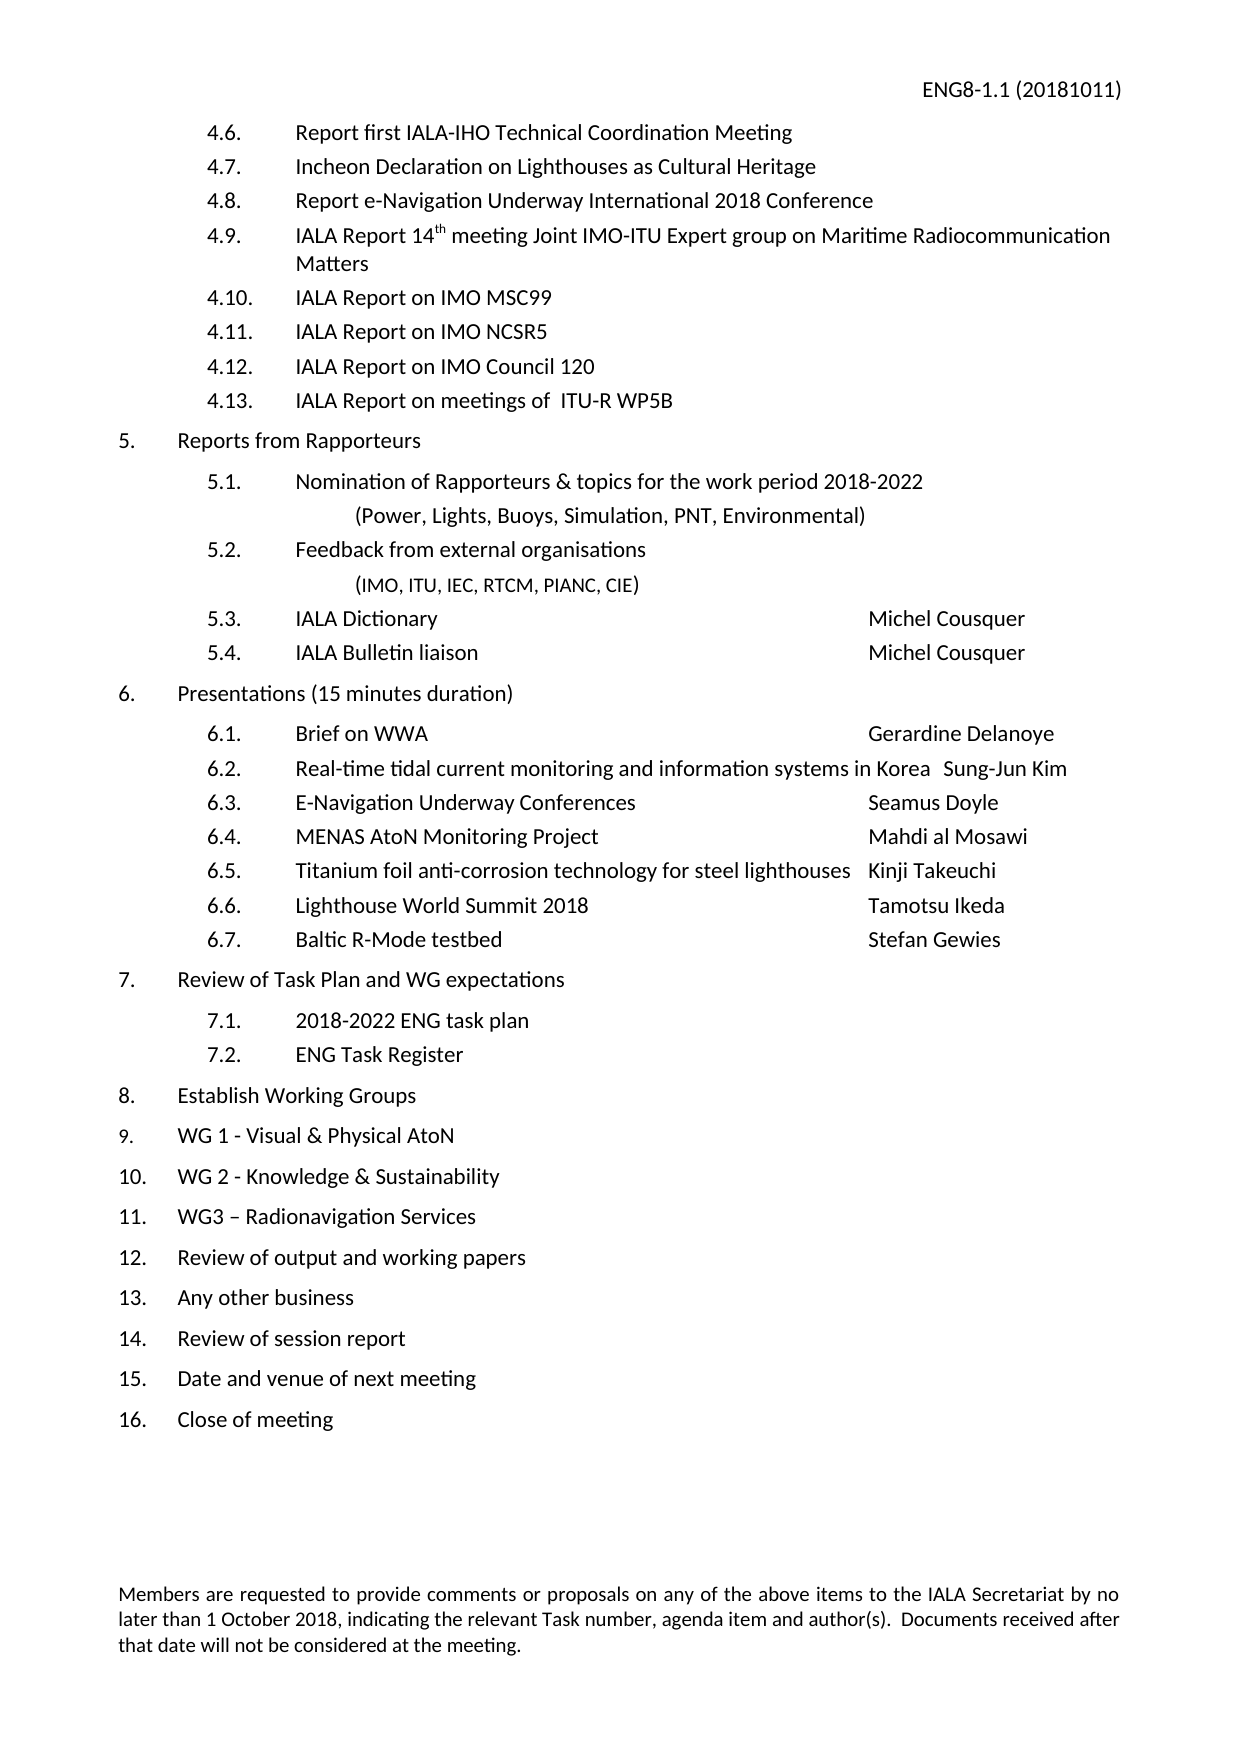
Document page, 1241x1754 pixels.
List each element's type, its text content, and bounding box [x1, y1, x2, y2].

text MENAS AtoN Monitoring Project Mahdi al Mosawi [207, 822, 1122, 850]
text WG3 – Radionavigation Services [118, 1202, 1122, 1231]
text Presentations (15 minutes duration) [118, 679, 1122, 707]
text Review of output and working papers [118, 1243, 1122, 1271]
text E-Navigation Underway Conferences Seamus Doyle [207, 788, 1122, 816]
text Nomination of Rapporteurs & topics for the work period 2018-2022 [207, 467, 1122, 495]
text Feedback from external organisations [207, 536, 1122, 564]
text WG 2 - Knowledge & Sustainability [118, 1162, 1122, 1190]
text IALA Report 14th meeting Joint IMO-ITU Expert group on Maritime Radiocommunication Matters [207, 221, 1122, 277]
text IALA Report on IMO MSC99 [207, 283, 1122, 311]
text Establish Working Groups [118, 1081, 1122, 1109]
text Any other business [118, 1283, 1122, 1312]
text Review of Task Plan and WG expectations [118, 966, 1122, 994]
text Lighthouse World Summit 2018 Tamotsu Ikeda [207, 891, 1122, 919]
text IALA Report on IMO NCSR5 [207, 317, 1122, 346]
list (Power, Lights, Buoys, Simulation, PNT, Environmental) [354, 501, 1122, 529]
text 2018-2022 ENG task plan [207, 1006, 1122, 1034]
text IALA Bulletin liaison Michel Cousquer [207, 638, 1122, 666]
text Close of meeting [118, 1405, 1122, 1433]
list (IMO, ITU, IEC, RTCM, PIANC, CIE) [354, 570, 1122, 598]
text Baltic R-Mode testbed Stefan Gewies [207, 925, 1122, 953]
text ENG Task Register [207, 1040, 1122, 1068]
text Report first IALA-IHO Technical Coordination Meeting [207, 118, 1122, 146]
text IALA Report on IMO Council 120 [207, 352, 1122, 380]
text Incheon Declaration on Lighthouses as Cultural Heritage [207, 152, 1122, 180]
text Review of session report [118, 1324, 1122, 1352]
text IALA Dictionary Michel Cousquer [207, 604, 1122, 632]
text Brief on WWA Gerardine Delanoye [207, 719, 1122, 747]
text WG 1 - Visual & Physical AtoN [118, 1121, 1122, 1149]
text IALA Report on meetings of ITU-R WP5B [207, 386, 1122, 414]
text Titanium foil anti-corrosion technology for steel lighthouses Kinji Takeuchi [207, 857, 1122, 884]
text Real-time tidal current monitoring and information systems in Korea Sung-Jun Kim [207, 754, 1122, 782]
text Date and venue of next meeting [118, 1364, 1122, 1393]
text Report e-Navigation Underway International 2018 Conference [207, 187, 1122, 215]
text Reports from Rapporteurs [118, 427, 1122, 454]
